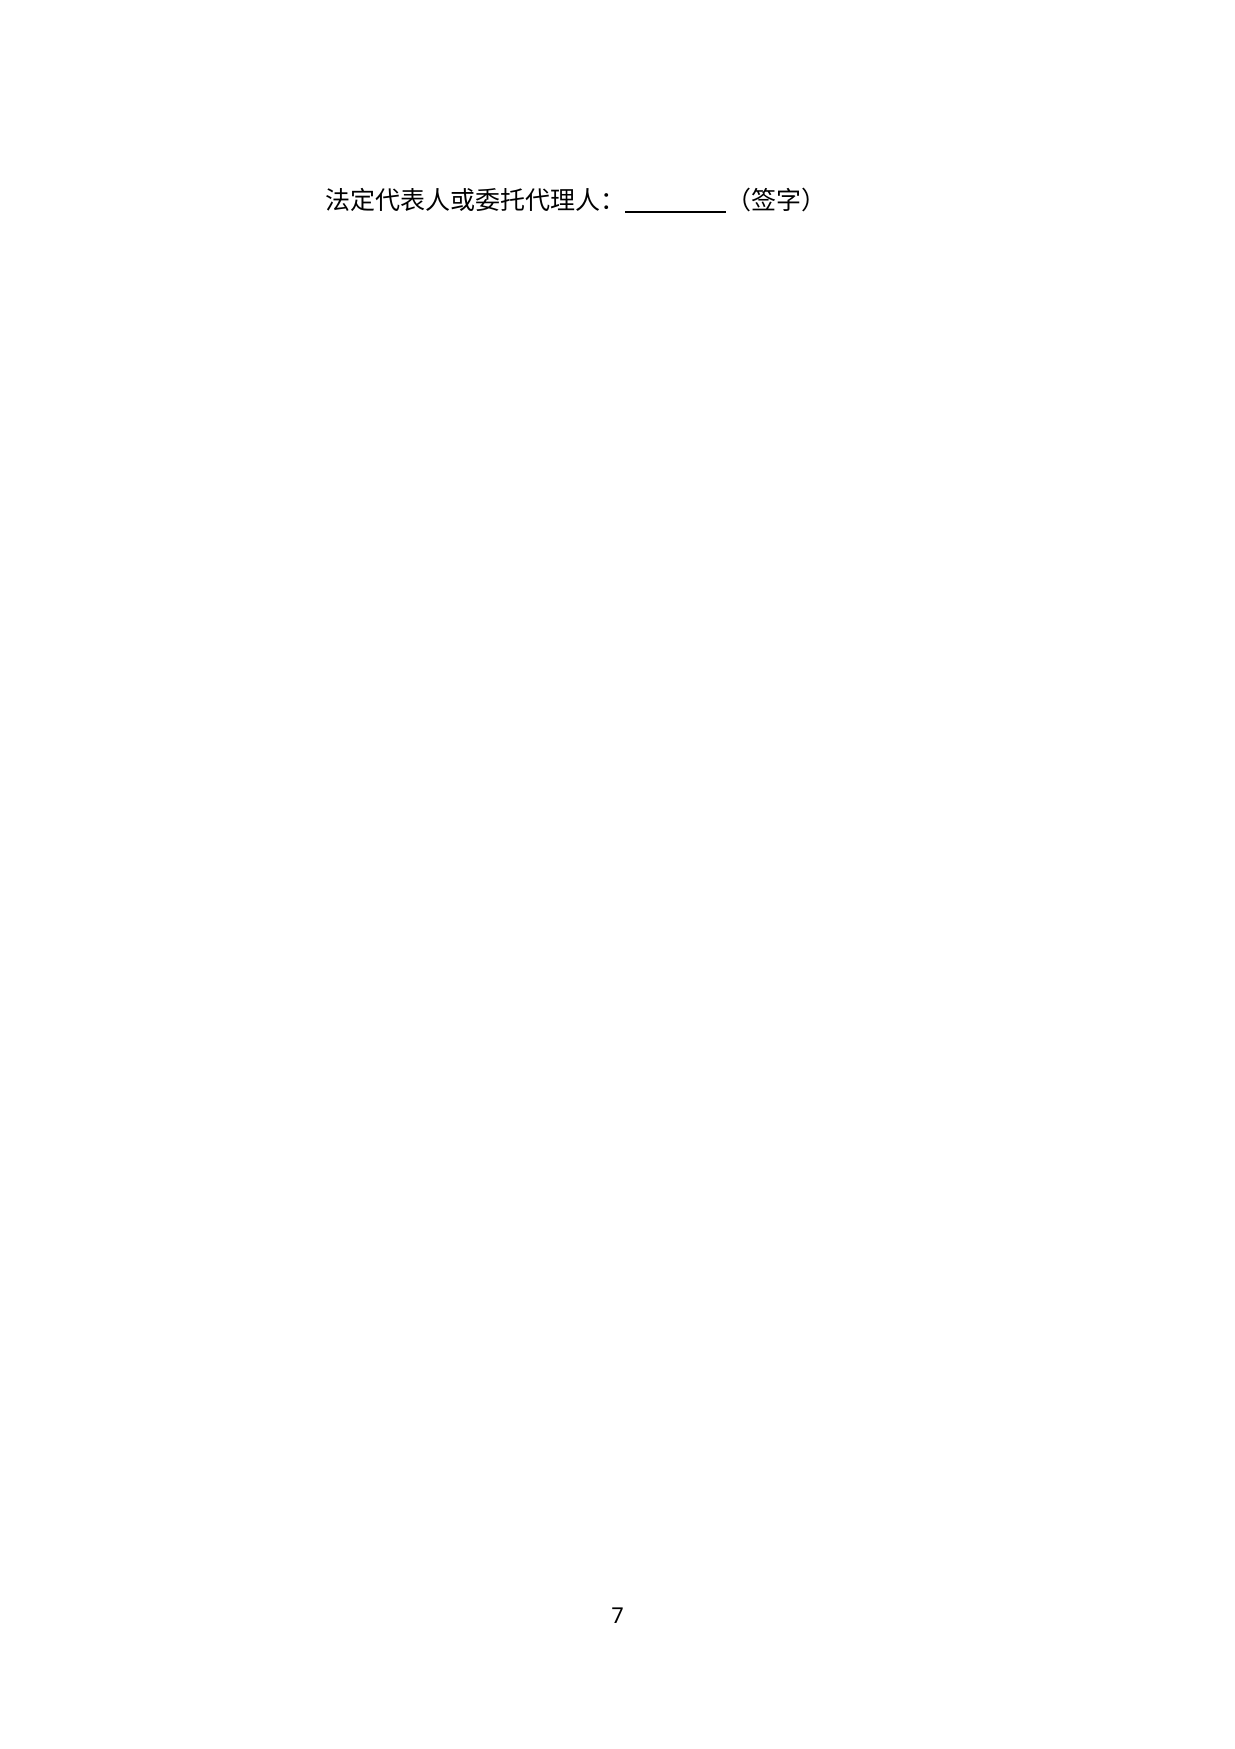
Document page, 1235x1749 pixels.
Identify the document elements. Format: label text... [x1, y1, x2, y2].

text 法定代表人或委托代理人： （签字） [325, 162, 1087, 221]
